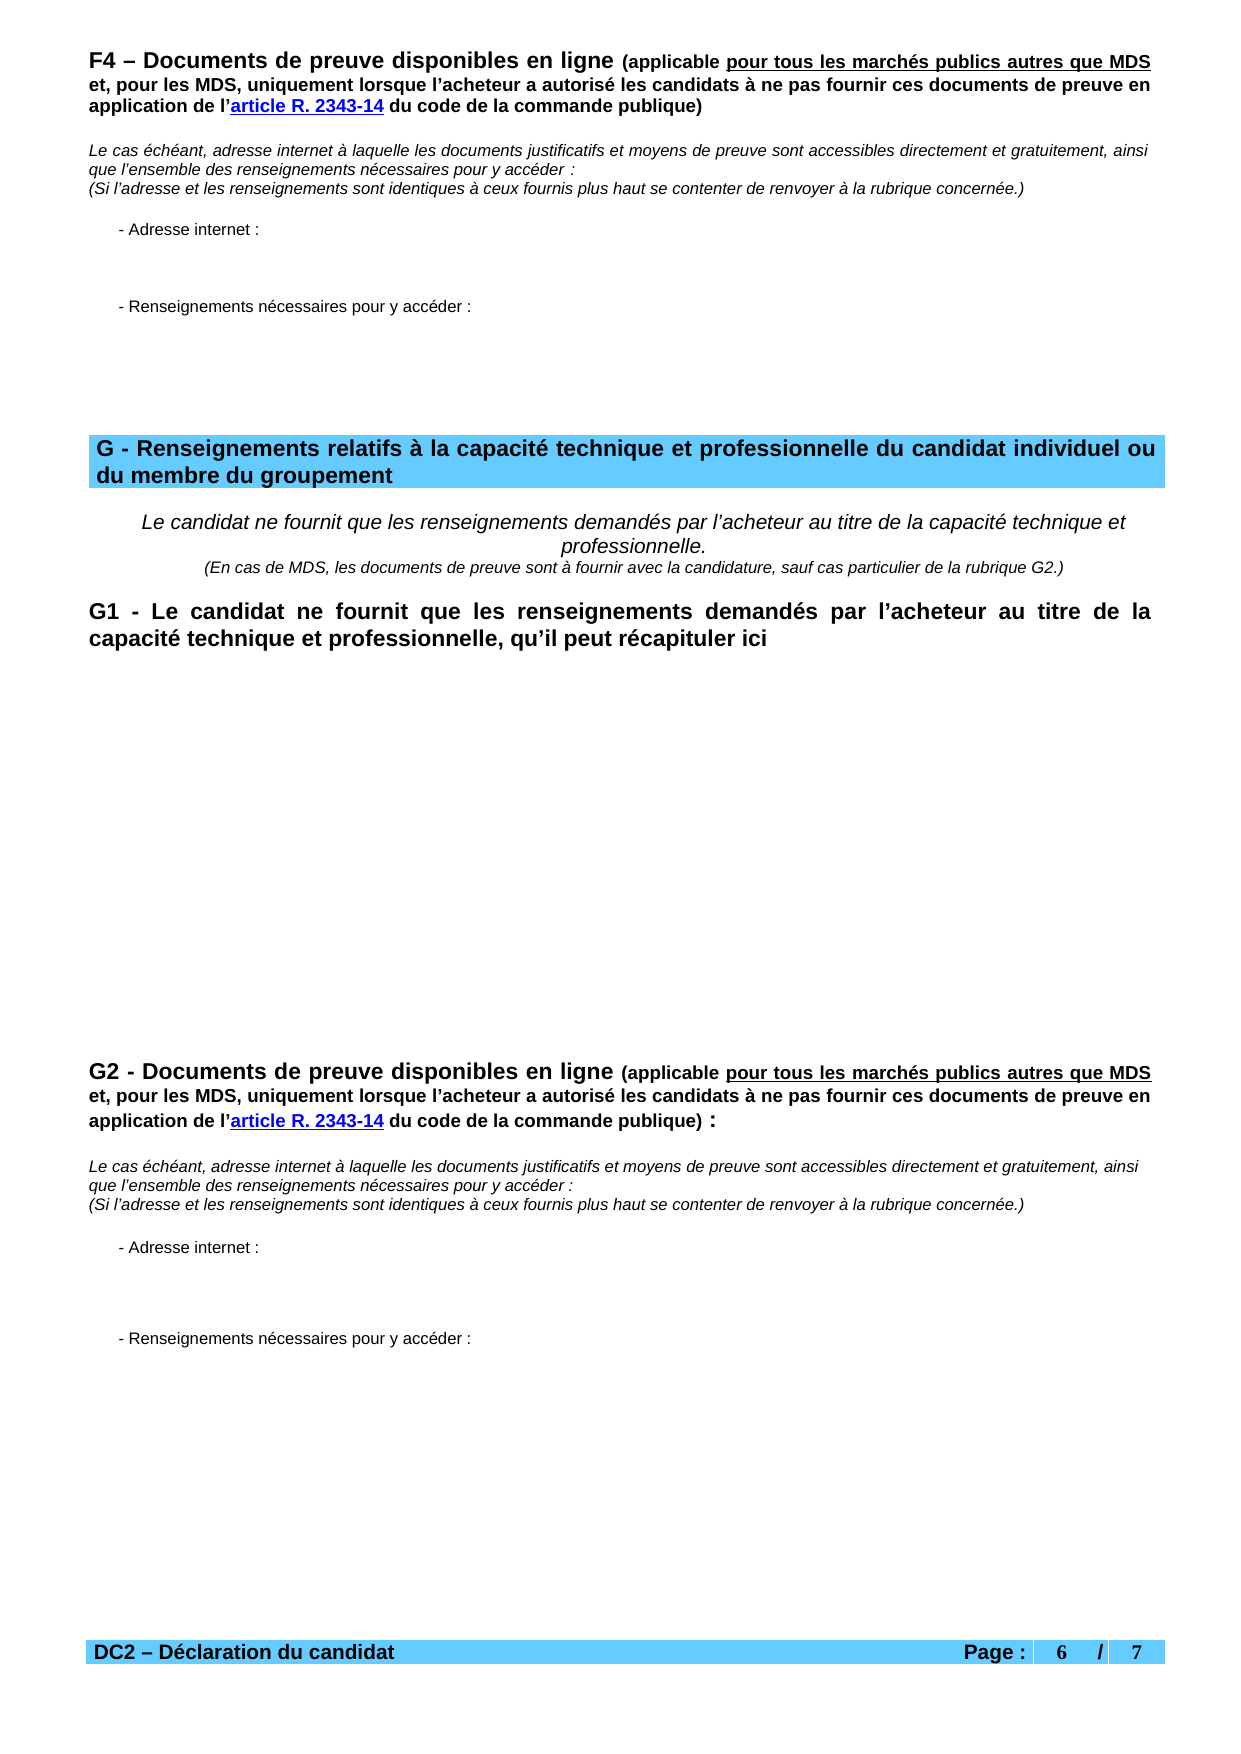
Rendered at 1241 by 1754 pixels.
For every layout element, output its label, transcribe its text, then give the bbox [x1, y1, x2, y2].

text Le cas échéant, adresse internet à laquelle les documents justificatifs et moyens de preuve sont accessibles directement et gratuitement, ainsi que l’ensemble des renseignements nécessaires pour y accéder : [89, 141, 1152, 179]
text G2 - Documents de preuve disponibles en ligne (applicable pour tous les marchés publics autres que MDS et, pour les MDS, uniquement lorsque l’acheteur a autorisé les candidats à ne pas fournir ces documents de preuve en application de l’article R. 2343-14 du code de la commande publique) : [89, 1058, 1152, 1133]
text - Adresse internet : [118, 220, 1152, 239]
text - Adresse internet : [118, 1238, 1152, 1257]
text G1 - Le candidat ne fournit que les renseignements demandés par l’acheteur au titre de la capacité technique et professionnelle, qu’il peut récapituler ici [89, 598, 1152, 651]
text Le candidat ne fournit que les renseignements demandés par l’acheteur au titre de la capacité technique et professionnelle. (En cas de MDS, les documents de preuve sont à fournir avec la candidature, sauf cas particulier de la rubrique G2.) [118, 510, 1152, 577]
text - Renseignements nécessaires pour y accéder : [118, 1329, 1152, 1348]
text (Si l’adresse et les renseignements sont identiques à ceux fournis plus haut se contenter de renvoyer à la rubrique concernée.) [89, 179, 1152, 198]
text (Si l’adresse et les renseignements sont identiques à ceux fournis plus haut se contenter de renvoyer à la rubrique concernée.) [89, 1195, 1152, 1214]
text F4 – Documents de preuve disponibles en ligne (applicable pour tous les marchés publics autres que MDS et, pour les MDS, uniquement lorsque l’acheteur a autorisé les candidats à ne pas fournir ces documents de preuve en application de l’article R. 2343-14 du code de la commande publique) [89, 47, 1152, 117]
text Le cas échéant, adresse internet à laquelle les documents justificatifs et moyens de preuve sont accessibles directement et gratuitement, ainsi que l’ensemble des renseignements nécessaires pour y accéder : [89, 1157, 1152, 1195]
table_header G - Renseignements relatifs à la capacité technique et professionnelle du candidat individuel ou du membre du groupement [89, 435, 1165, 488]
text - Renseignements nécessaires pour y accéder : [118, 296, 1152, 316]
